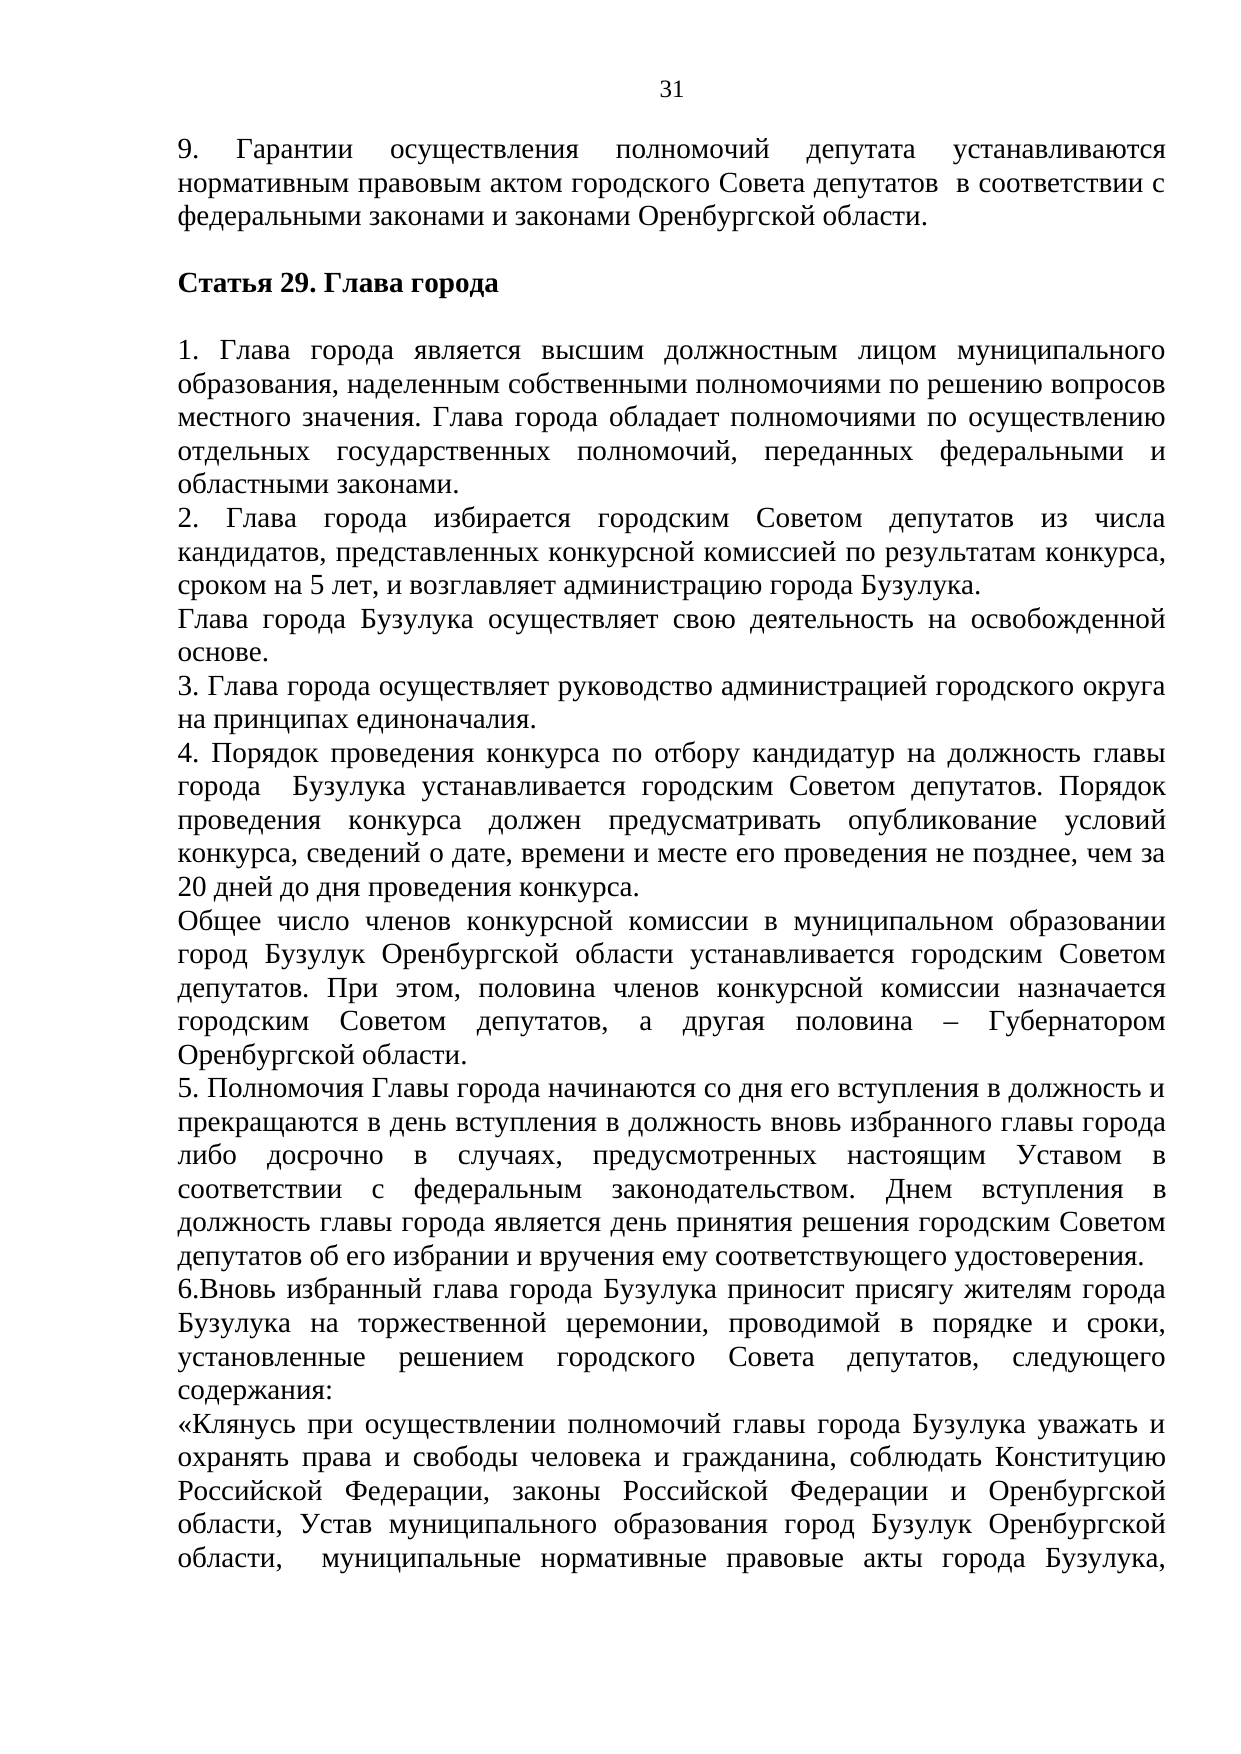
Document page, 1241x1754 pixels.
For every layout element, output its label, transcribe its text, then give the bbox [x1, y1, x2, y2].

text Статья 29. Глава города [177, 265, 1167, 299]
text 3. Глава города осуществляет руководство администрацией городского округа на принципах единоначалия. [177, 668, 1167, 735]
text 9. Гарантии осуществления полномочий депутата устанавливаются нормативным правовым актом городского Совета депутатов в соответствии с федеральными законами и законами Оренбургской области. [177, 131, 1167, 232]
text 4. Порядок проведения конкурса по отбору кандидатур на должность главы города Бузулука устанавливается городским Советом депутатов. Порядок проведения конкурса должен предусматривать опубликование условий конкурса, сведений о дате, времени и месте его проведения не позднее, чем за 20 дней до дня проведения конкурса. [177, 735, 1167, 903]
text 2. Глава города избирается городским Советом депутатов из числа кандидатов, представленных конкурсной комиссией по результатам конкурса, сроком на 5 лет, и возглавляет администрацию города Бузулука. [177, 500, 1167, 601]
text Общее число членов конкурсной комиссии в муниципальном образовании город Бузулук Оренбургской области устанавливается городским Советом депутатов. При этом, половина членов конкурсной комиссии назначается городским Советом депутатов, а другая половина – Губернатором Оренбургской области. [177, 903, 1167, 1070]
text Глава города Бузулука осуществляет свою деятельность на освобожденной основе. [177, 601, 1167, 668]
text 1. Глава города является высшим должностным лицом муниципального образования, наделенным собственными полномочиями по решению вопросов местного значения. Глава города обладает полномочиями по осуществлению отдельных государственных полномочий, переданных федеральными и областными законами. [177, 332, 1167, 500]
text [177, 1406, 1167, 1573]
text 5. Полномочия Главы города начинаются со дня его вступления в должность и прекращаются в день вступления в должность вновь избранного главы города либо досрочно в случаях, предусмотренных настоящим Уставом в соответствии с федеральным законодательством. Днем вступления в должность главы города является день принятия решения городским Советом депутатов об его избрании и вручения ему соответствующего удостоверения. [177, 1070, 1167, 1272]
text 6.Вновь избранный глава города Бузулука приносит присягу жителям города Бузулука на торжественной церемонии, проводимой в порядке и сроки, установленные решением городского Совета депутатов, следующего содержания: [177, 1272, 1167, 1406]
